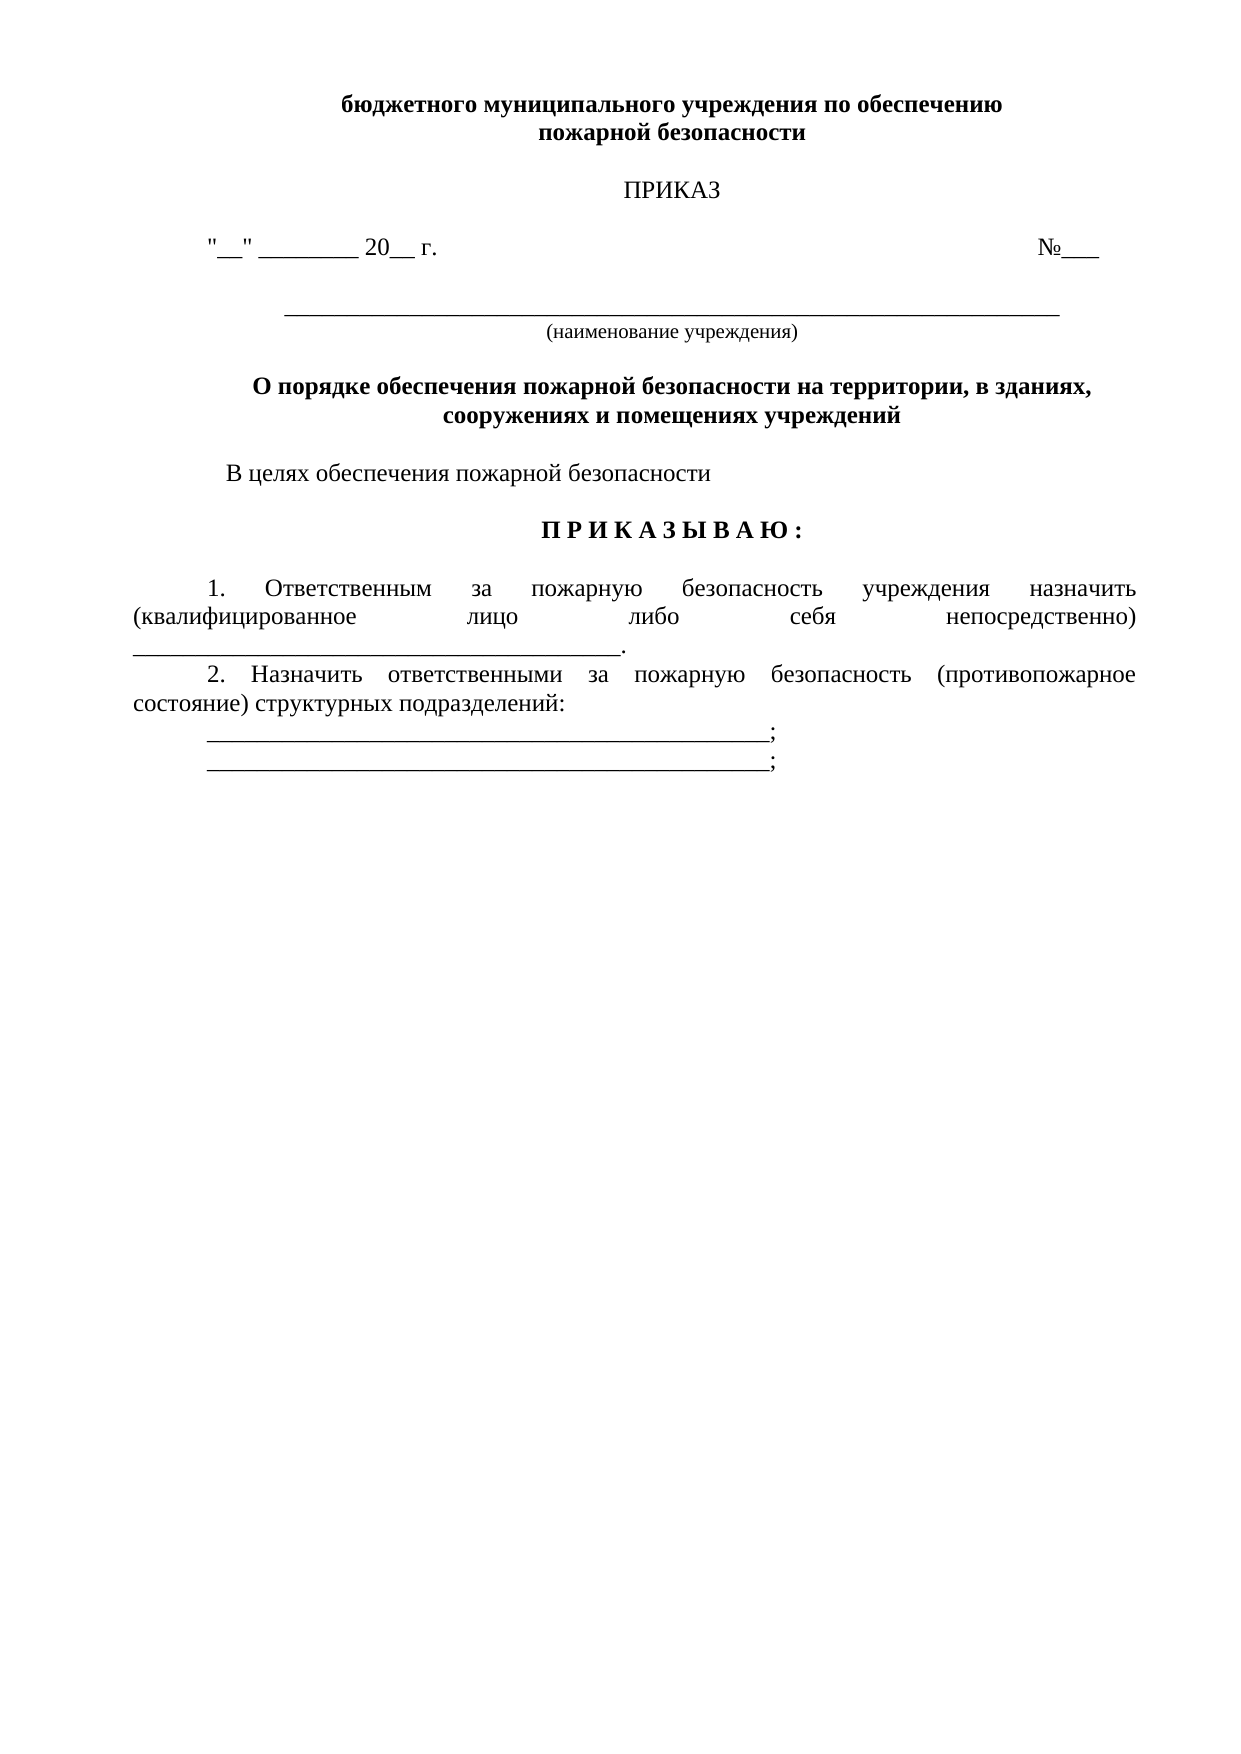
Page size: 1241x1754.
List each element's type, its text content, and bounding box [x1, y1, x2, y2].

text бюджетного муниципального учреждения по обеспечению [133, 89, 1137, 117]
text _____________________________________________; [133, 745, 1137, 774]
text ______________________________________________________________ [133, 290, 1137, 319]
text (наименование учреждения) [133, 319, 1137, 343]
text П Р И К А З Ы В А Ю : [133, 515, 1137, 544]
text 1. Ответственным за пожарную безопасность учреждения назначить (квалифицированное лицо либо себя непосредственно) _______________________________________. [133, 573, 1137, 659]
text "__" ________ 20__ г. №___ [133, 232, 1137, 261]
text В целях обеспечения пожарной безопасности [133, 458, 1137, 486]
text ПРИКАЗ [133, 175, 1137, 204]
text сооружениях и помещениях учреждений [133, 400, 1137, 429]
text О порядке обеспечения пожарной безопасности на территории, в зданиях, [133, 371, 1137, 400]
text пожарной безопасности [133, 117, 1137, 146]
text 2. Назначить ответственными за пожарную безопасность (противопожарное состояние) структурных подразделений: [133, 659, 1137, 716]
text _____________________________________________; [133, 716, 1137, 745]
